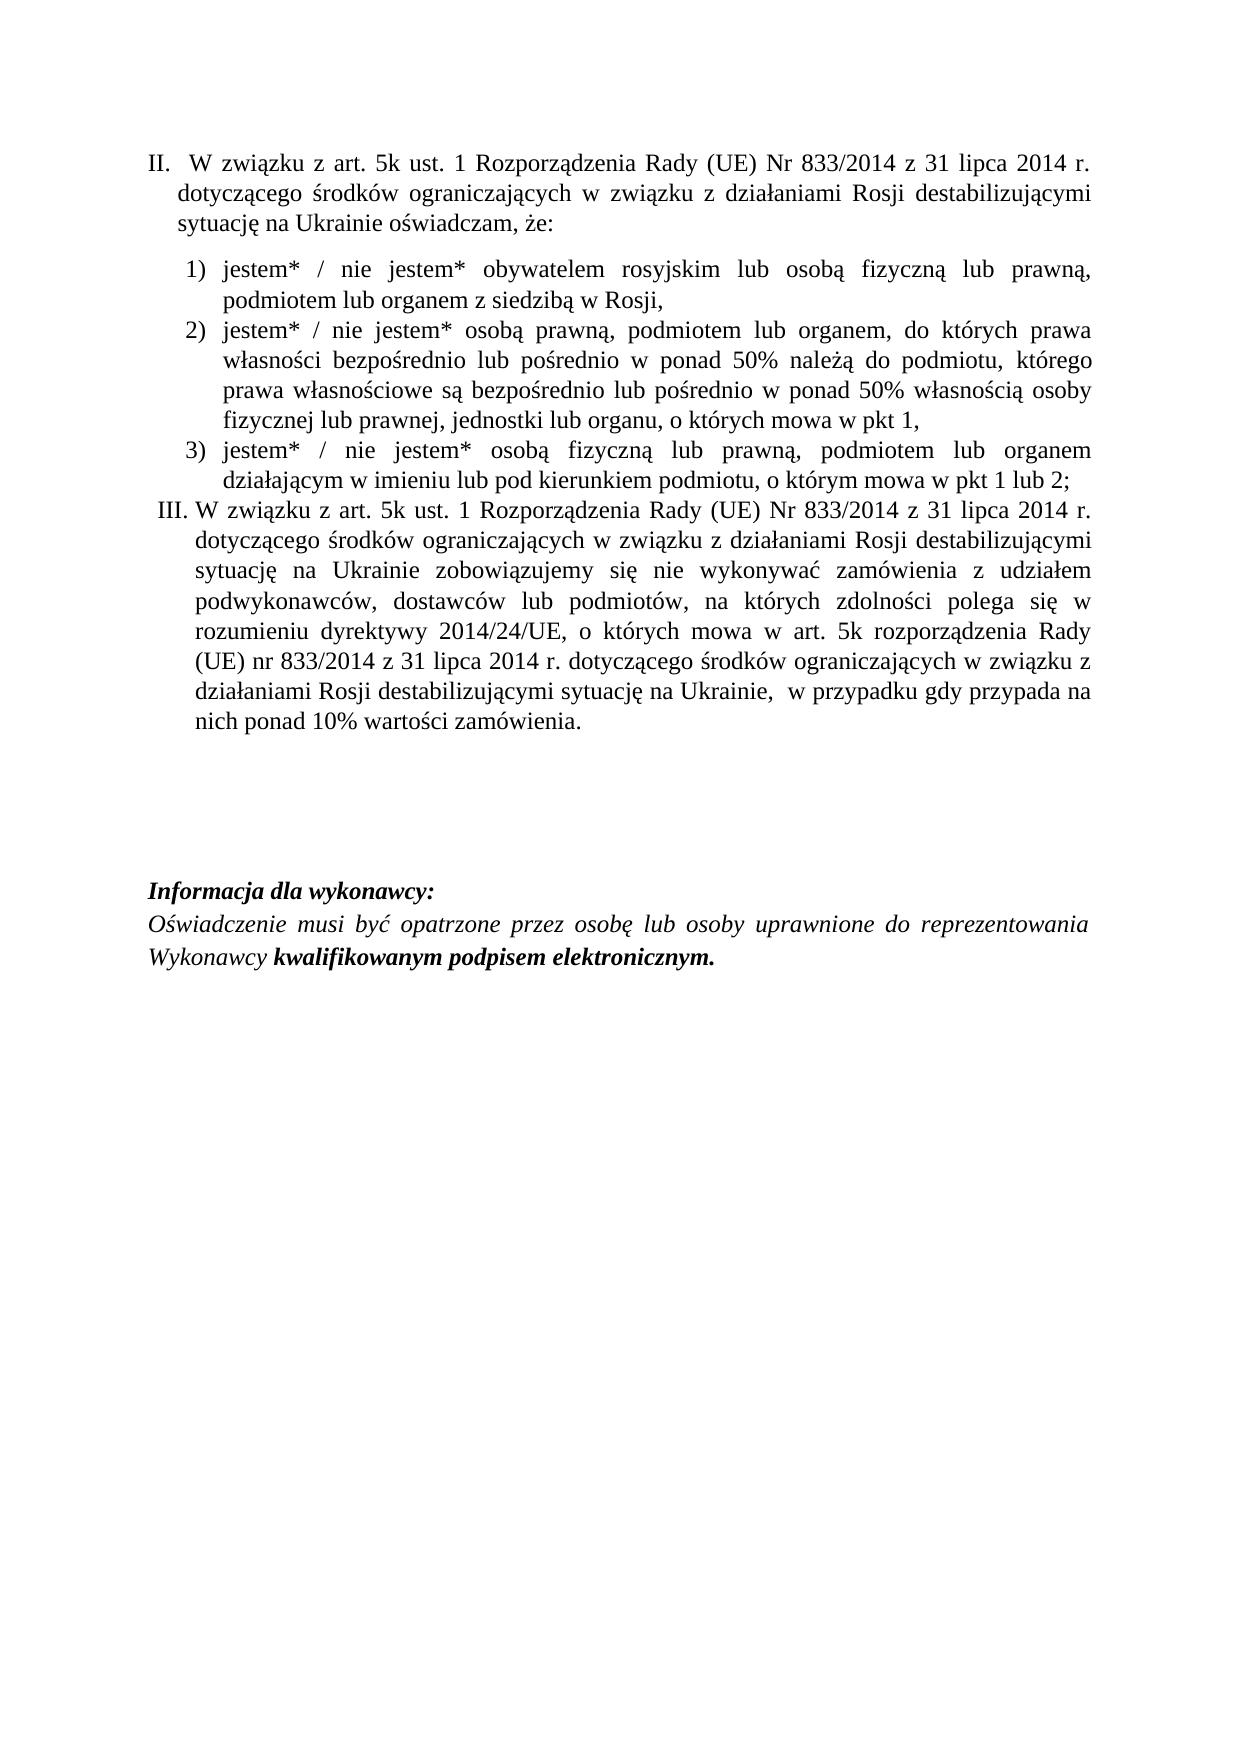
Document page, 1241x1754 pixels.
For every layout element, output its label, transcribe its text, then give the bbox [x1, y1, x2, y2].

list jestem* / nie jestem* osobą prawną, podmiotem lub organem, do których prawa własności bezpośrednio lub pośrednio w ponad 50% należą do podmiotu, którego prawa własnościowe są bezpośrednio lub pośrednio w ponad 50% własnością osoby fizycznej lub prawnej, jednostki lub organu, o których mowa w pkt 1, [185, 315, 1093, 434]
text Informacja dla wykonawcy: [148, 876, 1093, 905]
text II. W związku z art. 5k ust. 1 Rozporządzenia Rady (UE) Nr 833/2014 z 31 lipca 2014 r. dotyczącego środków ograniczających w związku z działaniami Rosji destabilizującymi sytuację na Ukrainie oświadczam, że: [148, 148, 1093, 237]
text Oświadczenie musi być opatrzone przez osobę lub osoby uprawnione do reprezentowania Wykonawcy kwalifikowanym podpisem elektronicznym. [148, 909, 1093, 971]
list jestem* / nie jestem* obywatelem rosyjskim lub osobą fizyczną lub prawną, podmiotem lub organem z siedzibą w Rosji, [185, 254, 1093, 313]
list W związku z art. 5k ust. 1 Rozporządzenia Rady (UE) Nr 833/2014 z 31 lipca 2014 r. dotyczącego środków ograniczających w związku z działaniami Rosji destabilizującymi sytuację na Ukrainie zobowiązujemy się nie wykonywać zamówienia z udziałem podwykonawców, dostawców lub podmiotów, na których zdolności polega się w rozumieniu dyrektywy 2014/24/UE, o których mowa w art. 5k rozporządzenia Rady (UE) nr 833/2014 z 31 lipca 2014 r. dotyczącego środków ograniczających w związku z działaniami Rosji destabilizującymi sytuację na Ukrainie, w przypadku gdy przypada na nich ponad 10% wartości zamówienia. [157, 495, 1093, 735]
list jestem* / nie jestem* osobą fizyczną lub prawną, podmiotem lub organem działającym w imieniu lub pod kierunkiem podmiotu, o którym mowa w pkt 1 lub 2; [185, 435, 1093, 494]
